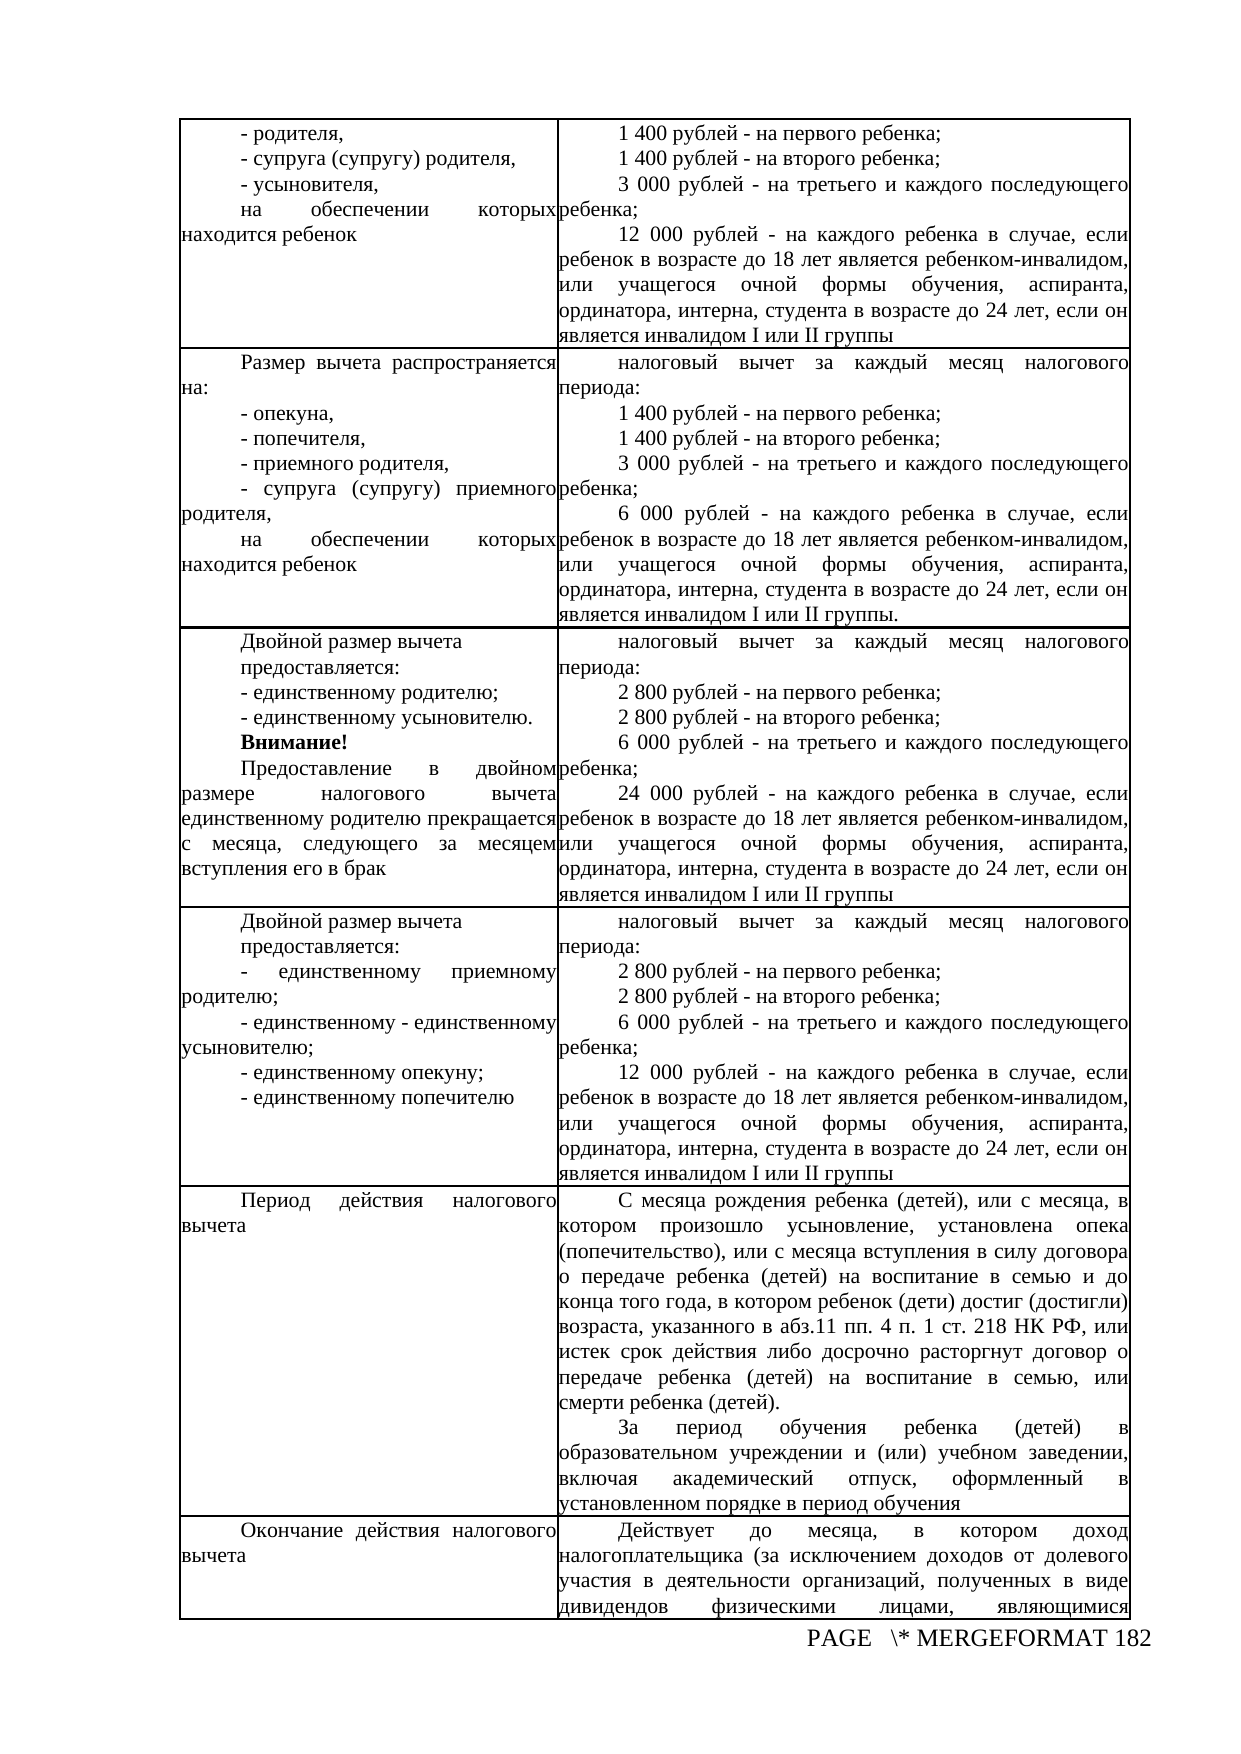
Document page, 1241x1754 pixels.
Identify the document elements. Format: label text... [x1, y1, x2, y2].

table_cell Размер вычета распространяется на: - опекуна, - попечителя, - приемного родителя, - супруга (супругу) приемного родителя, на обеспечении которых находится ребенок [181, 349, 557, 626]
table_cell налоговый вычет за каждый месяц налогового периода: 2 800 рублей - на первого ребенка; 2 800 рублей - на второго ребенка; 6 000 рублей - на третьего и каждого последующего ребенка; 12 000 рублей - на каждого ребенка в случае, если ребенок в возрасте до 18 лет является ребенком-инвалидом, или учащегося очной формы обучения, аспиранта, ординатора, интерна, студента в возрасте до 24 лет, если он является инвалидом I или II группы [559, 908, 1129, 1185]
table_cell Период действия налогового вычета [181, 1187, 557, 1515]
table_cell налоговый вычет за каждый месяц налогового периода: 1 400 рублей - на первого ребенка; 1 400 рублей - на второго ребенка; 3 000 рублей - на третьего и каждого последующего ребенка; 6 000 рублей - на каждого ребенка в случае, если ребенок в возрасте до 18 лет является ребенком-инвалидом, или учащегося очной формы обучения, аспиранта, ординатора, интерна, студента в возрасте до 24 лет, если он является инвалидом I или II группы. [559, 349, 1129, 626]
table_cell С месяца рождения ребенка (детей), или с месяца, в котором произошло усыновление, установлена опека (попечительство), или с месяца вступления в силу договора о передаче ребенка (детей) на воспитание в семью и до конца того года, в котором ребенок (дети) достиг (достигли) возраста, указанного в абз.11 пп. 4 п. 1 ст. 218 НК РФ, или истек срок действия либо досрочно расторгнут договор о передаче ребенка (детей) на воспитание в семью, или смерти ребенка (детей). За период обучения ребенка (детей) в образовательном учреждении и (или) учебном заведении, включая академический отпуск, оформленный в установленном порядке в период обучения [559, 1187, 1129, 1515]
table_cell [559, 120, 1129, 347]
table_cell налоговый вычет за каждый месяц налогового периода: 2 800 рублей - на первого ребенка; 2 800 рублей - на второго ребенка; 6 000 рублей - на третьего и каждого последующего ребенка; 24 000 рублей - на каждого ребенка в случае, если ребенок в возрасте до 18 лет является ребенком-инвалидом, или учащегося очной формы обучения, аспиранта, ординатора, интерна, студента в возрасте до 24 лет, если он является инвалидом I или II группы [559, 629, 1129, 906]
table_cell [181, 120, 557, 347]
table_cell Двойной размер вычета предоставляется: - единственному приемному родителю; - единственному - единственному усыновителю; - единственному опекуну; - единственному попечителю [181, 908, 557, 1185]
table_cell Двойной размер вычета предоставляется: - единственному родителю; - единственному усыновителю. Внимание! Предоставление в двойном размере налогового вычета единственному родителю прекращается с месяца, следующего за месяцем вступления его в брак [181, 629, 557, 906]
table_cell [181, 1517, 557, 1618]
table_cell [559, 1517, 1129, 1618]
